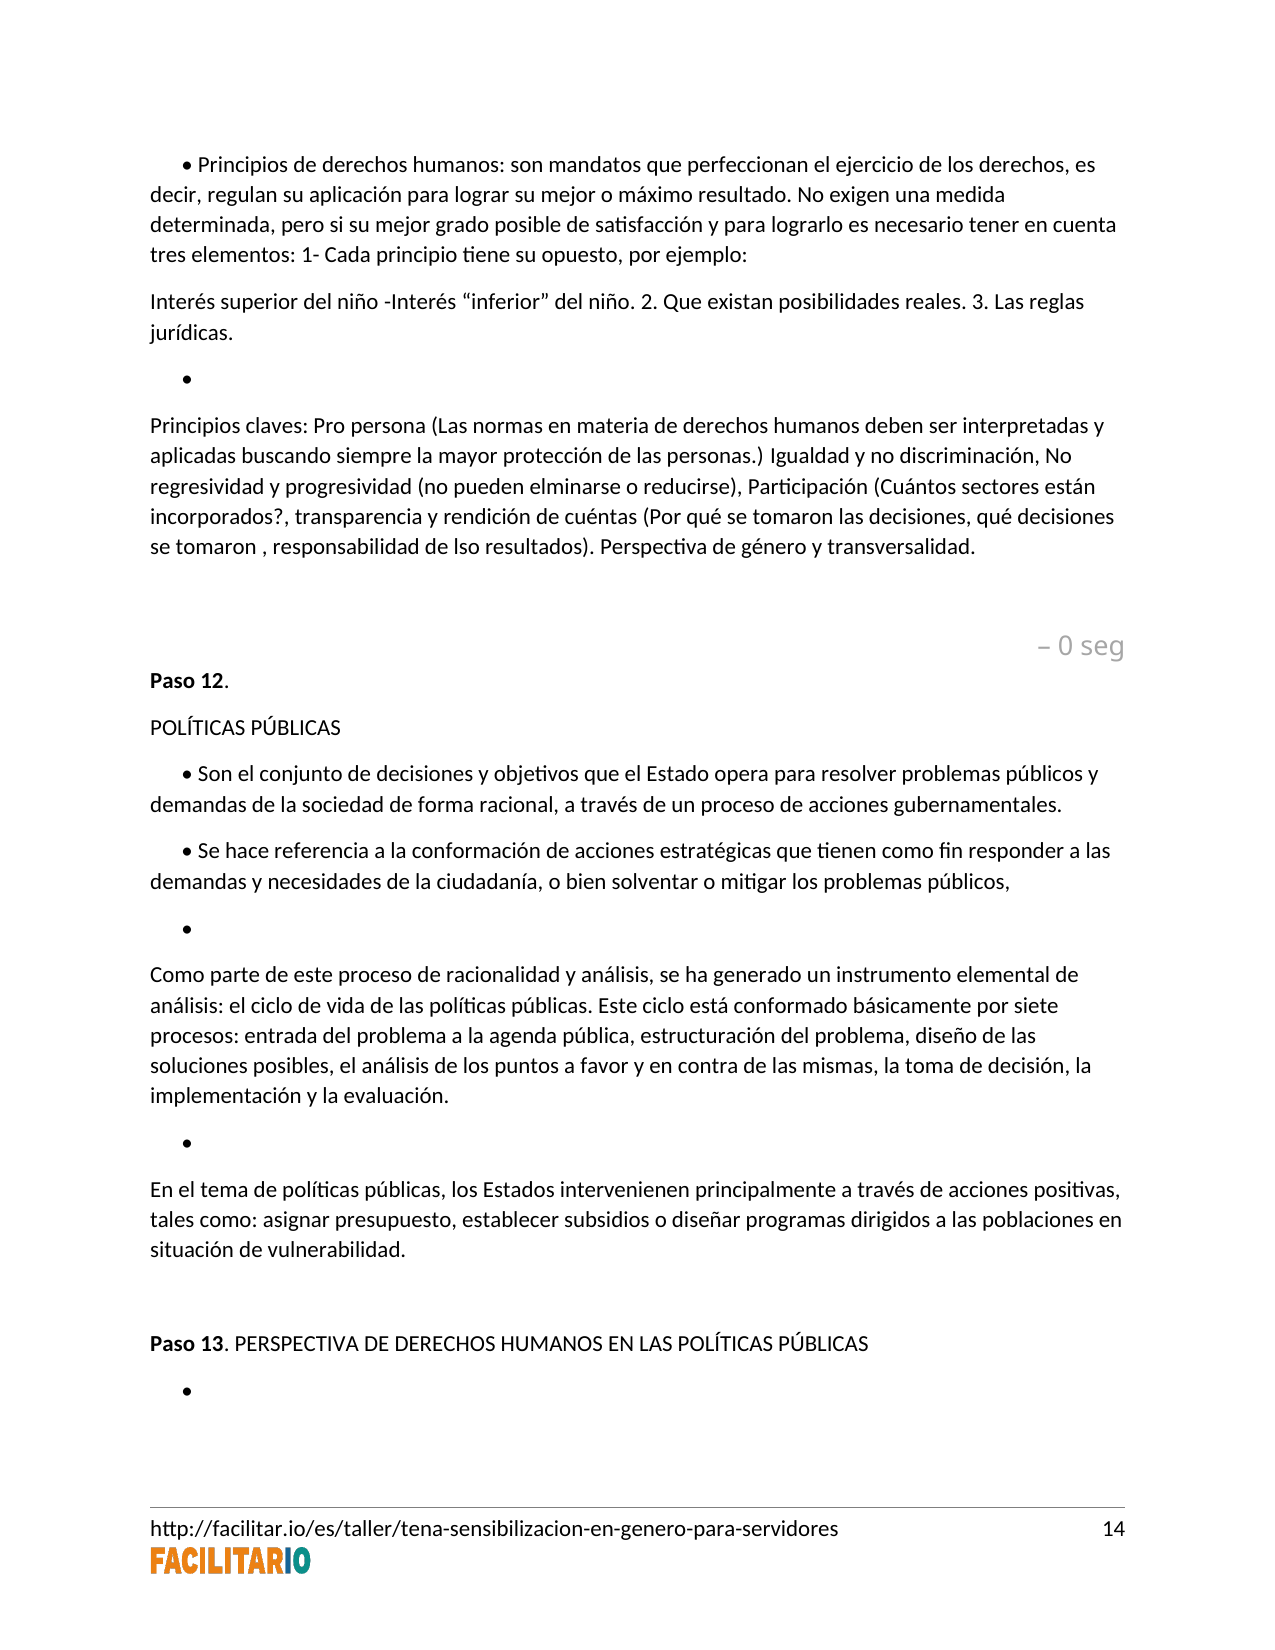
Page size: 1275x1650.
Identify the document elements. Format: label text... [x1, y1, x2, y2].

subtitle – 0 seg [150, 626, 1125, 663]
text • [150, 1128, 1125, 1156]
text Principios claves: Pro persona (Las normas en materia de derechos humanos deben ser interpretadas y aplicadas buscando siempre la mayor protección de las personas.) Igualdad y no discriminación, No regresividad y progresividad (no pueden elminarse o reducirse), Participación (Cuántos sectores están incorporados?, transparencia y rendición de cuéntas (Por qué se tomaron las decisiones, qué decisiones se tomaron , responsabilidad de lso resultados). Perspectiva de género y transversalidad. [150, 411, 1125, 560]
picture [145, 1544, 315, 1576]
text Interés superior del niño -Interés “inferior” del niño. 2. Que existan posibilidades reales. 3. Las reglas jurídicas. [150, 287, 1125, 346]
text Paso 13. PERSPECTIVA DE DERECHOS HUMANOS EN LAS POLÍTICAS PÚBLICAS [150, 1329, 1125, 1357]
text • Se hace referencia a la conformación de acciones estratégicas que tienen como fin responder a las demandas y necesidades de la ciudadanía, o bien solventar o mitigar los problemas públicos, [150, 837, 1125, 895]
text • [150, 914, 1125, 942]
text • Principios de derechos humanos: son mandatos que perfeccionan el ejercicio de los derechos, es decir, regulan su aplicación para lograr su mejor o máximo resultado. No exigen una medida determinada, pero si su mejor grado posible de satisfacción y para lograrlo es necesario tener en cuenta tres elementos: 1- Cada principio tiene su opuesto, por ejemplo: [150, 150, 1125, 269]
text • Son el conjunto de decisiones y objetivos que el Estado opera para resolver problemas públicos y demandas de la sociedad de forma racional, a través de un proceso de acciones gubernamentales. [150, 759, 1125, 818]
text • [150, 1376, 1125, 1404]
text Paso 12. [150, 666, 1125, 694]
text POLÍTICAS PÚBLICAS [150, 713, 1125, 741]
text • [150, 364, 1125, 393]
text En el tema de políticas públicas, los Estados intervenienen principalmente a través de acciones positivas, tales como: asignar presupuesto, establecer subsidios o diseñar programas dirigidos a las poblaciones en situación de vulnerabilidad. [150, 1175, 1125, 1264]
text Como parte de este proceso de racionalidad y análisis, se ha generado un instrumento elemental de análisis: el ciclo de vida de las políticas públicas. Este ciclo está conformado básicamente por siete procesos: entrada del problema a la agenda pública, estructuración del problema, diseño de las soluciones posibles, el análisis de los puntos a favor y en contra de las mismas, la toma de decisión, la implementación y la evaluación. [150, 961, 1125, 1109]
